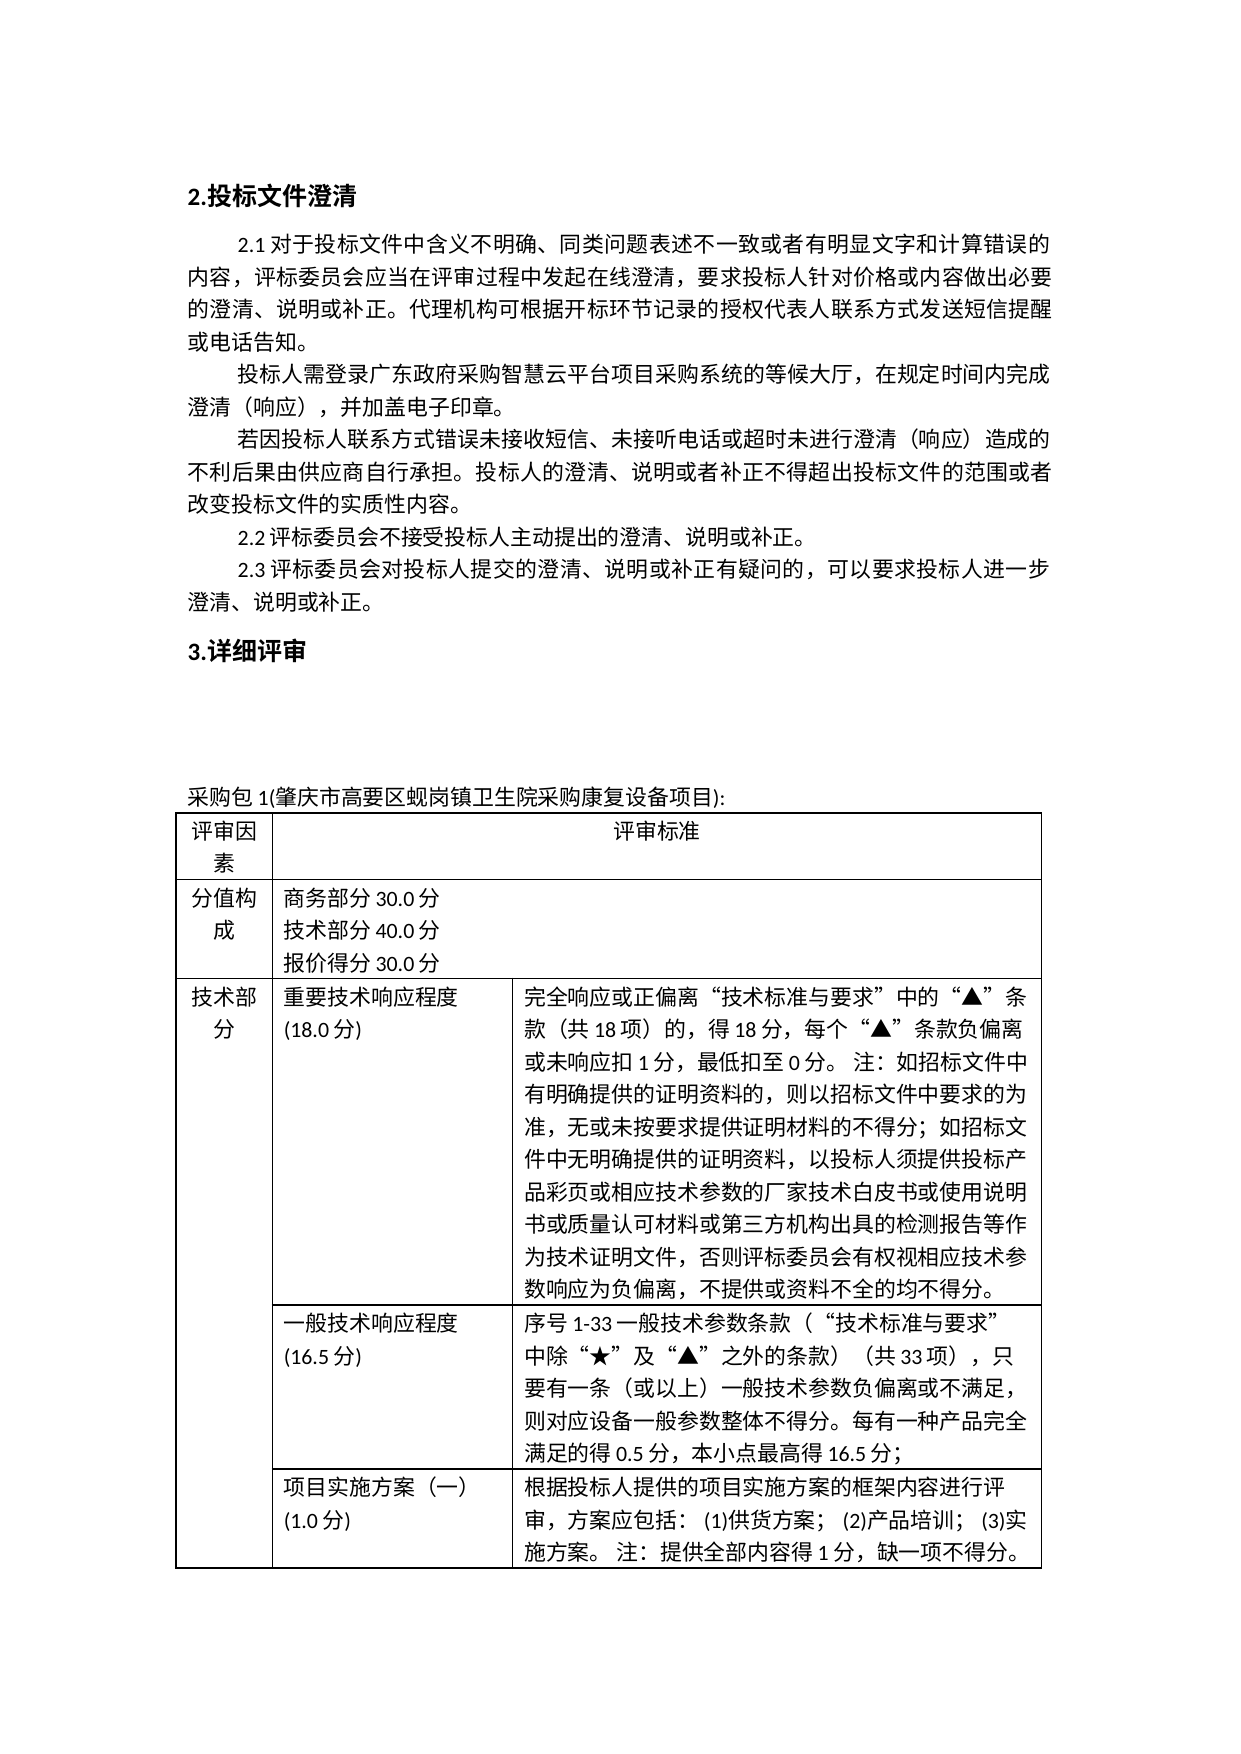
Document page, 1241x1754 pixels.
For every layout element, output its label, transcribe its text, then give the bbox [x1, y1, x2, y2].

table_cell 商务部分30.0分 技术部分40.0分 报价得分30.0分 [273, 880, 1041, 978]
table_cell 根据投标人提供的项目实施方案的框架内容进行评审，方案应包括： (1)供货方案； (2)产品培训； (3)实施方案。 注：提供全部内容得1分，缺一项不得分。 [513, 1470, 1041, 1567]
table_cell 完全响应或正偏离“技术标准与要求”中的“▲”条款（共18项）的，得18分，每个“▲”条款负偏离或未响应扣1分，最低扣至0分。 注：如招标文件中有明确提供的证明资料的，则以招标文件中要求的为准，无或未按要求提供证明材料的不得分；如招标文件中无明确提供的证明资料，以投标人须提供投标产品彩页或相应技术参数的厂家技术白皮书或使用说明书或质量认可材料或第三方机构出具的检测报告等作为技术证明文件，否则评标委员会有权视相应技术参数响应为负偏离，不提供或资料不全的均不得分。 [513, 979, 1041, 1304]
text 投标人需登录广东政府采购智慧云平台项目采购系统的等候大厅，在规定时间内完成澄清（响应），并加盖电子印章。 [187, 357, 1053, 422]
text 2.3评标委员会对投标人提交的澄清、说明或补正有疑问的，可以要求投标人进一步澄清、说明或补正。 [187, 552, 1053, 617]
text 2.1对于投标文件中含义不明确、同类问题表述不一致或者有明显文字和计算错误的内容，评标委员会应当在评审过程中发起在线澄清，要求投标人针对价格或内容做出必要的澄清、说明或补正。代理机构可根据开标环节记录的授权代表人联系方式发送短信提醒或电话告知。 [187, 227, 1053, 357]
text 3.详细评审 [187, 617, 1053, 682]
table_cell 序号1-33一般技术参数条款（“技术标准与要求”中除“★”及“▲”之外的条款）（共33项），只要有一条（或以上）一般技术参数负偏离或不满足，则对应设备一般参数整体不得分。每有一种产品完全满足的得0.5分，本小点最高得16.5分； [513, 1306, 1041, 1468]
table_header 评审标准 [273, 814, 1041, 878]
table_cell 分值构成 [177, 880, 272, 978]
text 若因投标人联系方式错误未接收短信、未接听电话或超时未进行澄清（响应）造成的不利后果由供应商自行承担。投标人的澄清、说明或者补正不得超出投标文件的范围或者改变投标文件的实质性内容。 [187, 422, 1053, 519]
text 2.投标文件澄清 [187, 162, 1053, 227]
table_cell 一般技术响应程度 (16.5分) [273, 1306, 512, 1468]
table_cell 项目实施方案（一） (1.0分) [273, 1470, 512, 1567]
text 2.2评标委员会不接受投标人主动提出的澄清、说明或补正。 [187, 519, 1053, 552]
text 采购包1(肇庆市高要区蚬岗镇卫生院采购康复设备项目): [187, 779, 1053, 812]
table_header 评审因素 [177, 814, 272, 878]
table_cell 重要技术响应程度 (18.0分) [273, 979, 512, 1304]
table_cell 技术部分 [177, 979, 272, 1567]
